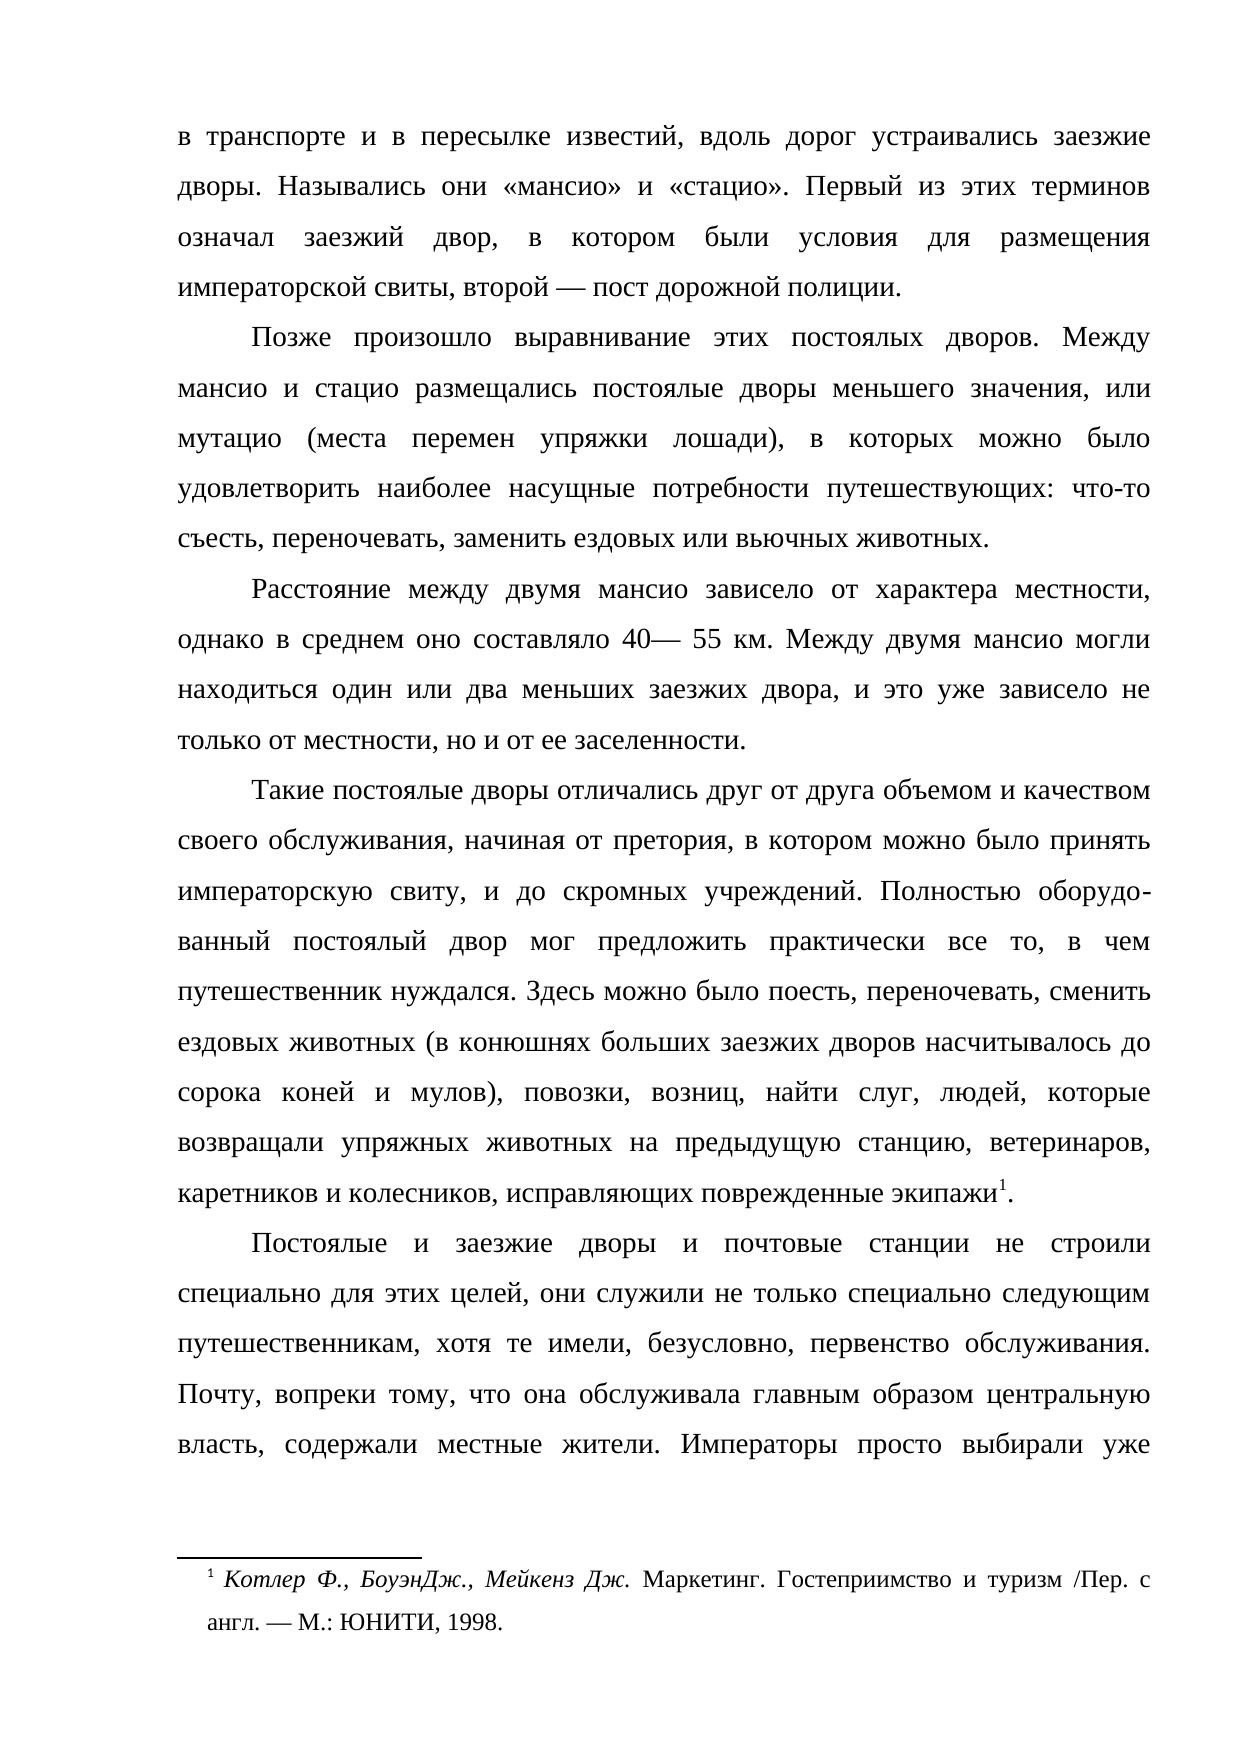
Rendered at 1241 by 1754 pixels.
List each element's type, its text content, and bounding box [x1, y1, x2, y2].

text Такие постоялые дворы отличались друг от друга объемом и качеством своего обслуживания, начиная от претория, в котором можно было принять императорскую свиту, и до скромных учреждений. Полностью оборудованный постоялый двор мог предложить практически все то, в чем путешественник нуждался. Здесь можно было поесть, переночевать, сменить ездовых животных (в конюшнях больших заезжих дворов насчитывалось до сорока коней и мулов), повозки, возниц, найти слуг, людей, которые возвращали упряжных животных на предыдущую станцию, ветеринаров, каретников и колесников, исправляющих поврежденные экипажи. [177, 772, 1152, 1208]
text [177, 118, 1152, 303]
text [177, 1225, 1152, 1460]
text Позже произошло выравнивание этих постоялых дворов. Между мансио и стацио размещались постоялые дворы меньшего значения, или мутацио (места перемен упряжки лошади), в которых можно было удовлетворить наиболее насущные потребности путешествующих: что-то съесть, переночевать, заменить ездовых или вьючных животных. [177, 319, 1152, 554]
text Расстояние между двумя мансио зависело от характера местности, однако в среднем оно составляло 40— 55 км. Между двумя мансио могли находиться один или два меньших заезжих двора, и это уже зависело не только от местности, но и от ее заселенности. [177, 571, 1152, 755]
